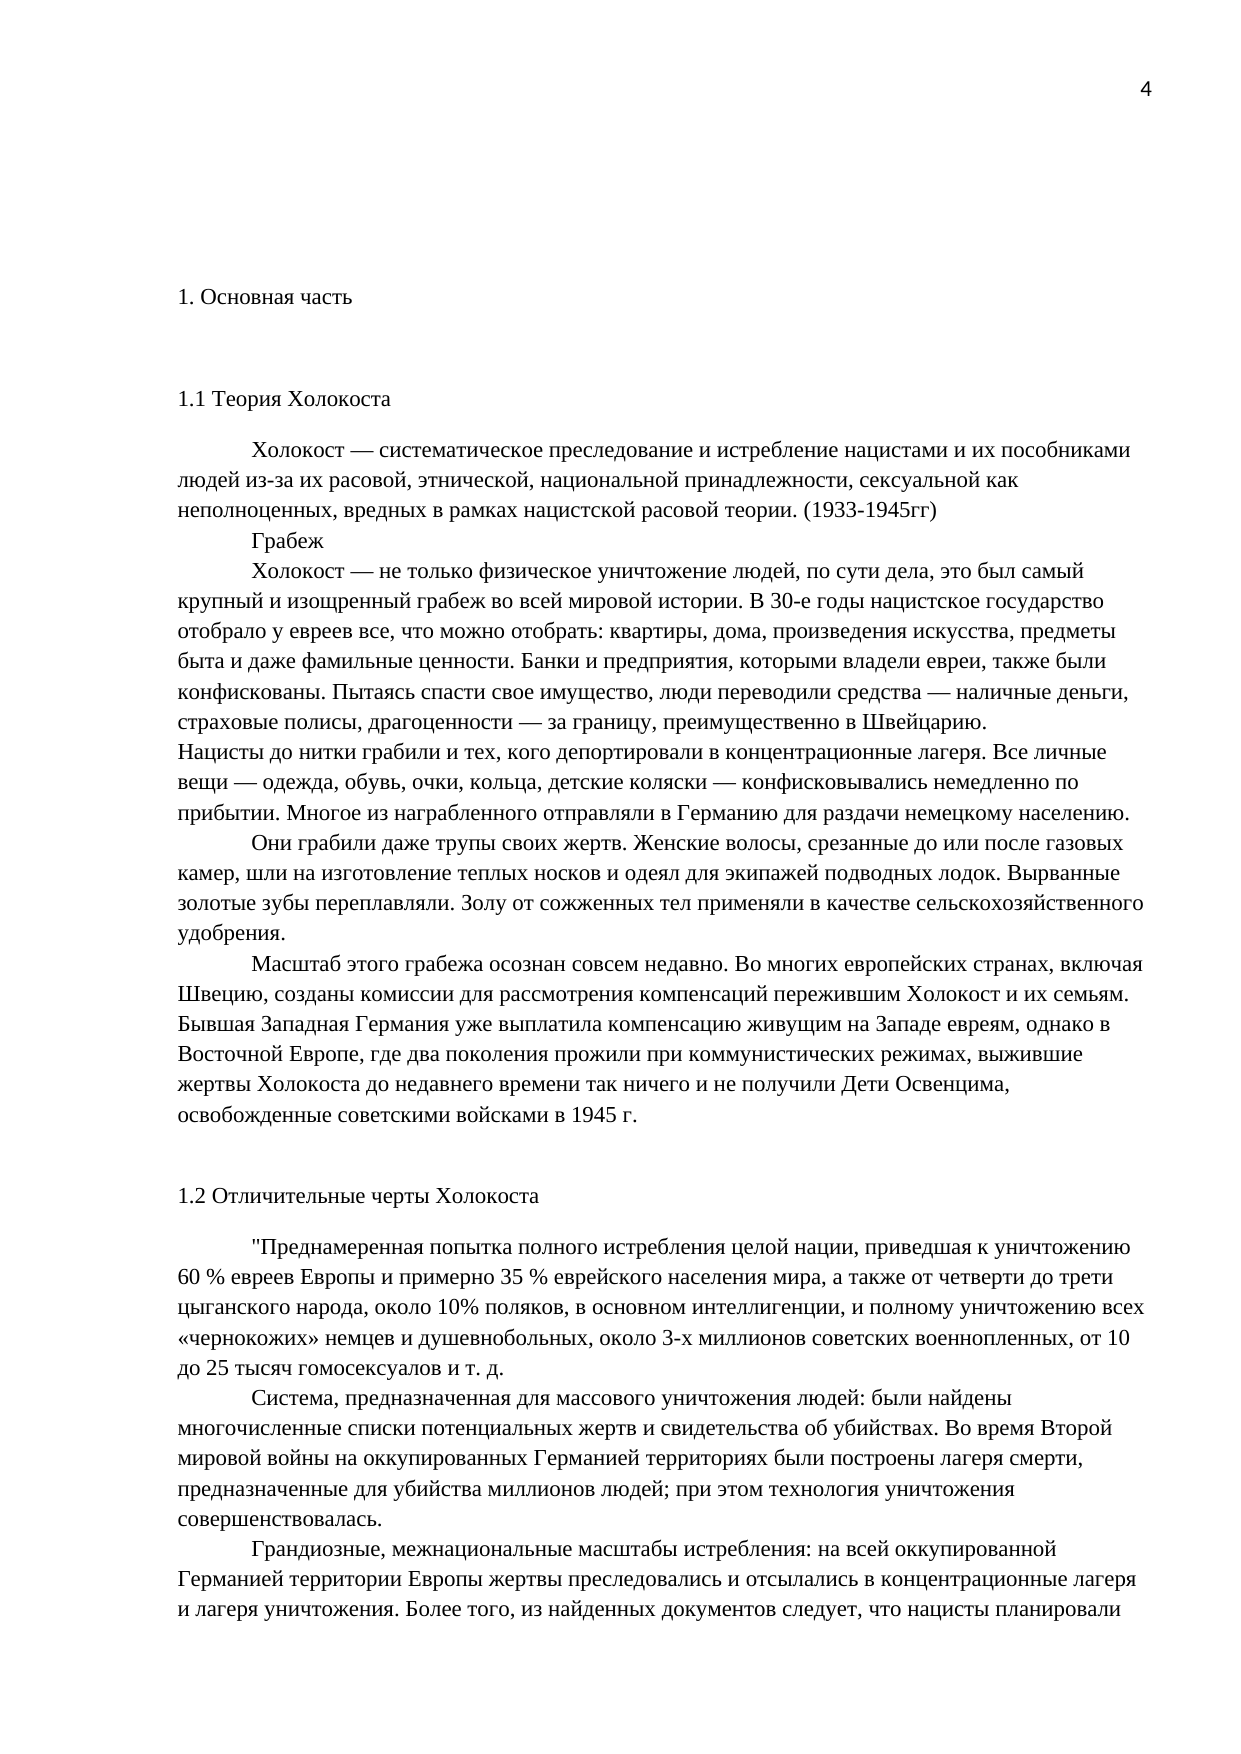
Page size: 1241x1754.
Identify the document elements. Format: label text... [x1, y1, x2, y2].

text Масштаб этого грабежа осознан совсем недавно. Во многих европейских странах, включая Швецию, созданы комиссии для рассмотрения компенсаций пережившим Холокост и их семьям. Бывшая Западная Германия уже выплатила компенсацию живущим на Западе евреям, однако в Восточной Европе, где два поколения прожили при коммунистических режимах, выжившие жертвы Холокоста до недавнего времени так ничего и не получили Дети Освенцима, освобожденные советскими войсками в 1945 г. [177, 949, 1152, 1127]
text Холокост — систематическое преследование и истребление нацистами и их пособниками людей из-за их расовой, этнической, национальной принадлежности, сексуальной как неполноценных, вредных в рамках нацистской расовой теории. (1933-1945гг) [177, 436, 1152, 523]
text Нацисты до нитки грабили и тех, кого депортировали в концентрационные лагеря. Все личные вещи — одежда, обувь, очки, кольца, детские коляски — конфисковывались немедленно по прибытии. Многое из награбленного отправляли в Германию для раздачи немецкому населению. [177, 738, 1152, 825]
text 1. Основная часть [177, 283, 1152, 309]
text 1.1 Теория Холокоста [177, 385, 1152, 411]
text Грабеж [177, 527, 1152, 553]
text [177, 1535, 1152, 1622]
text Холокост — не только физическое уничтожение людей, по сути дела, это был самый крупный и изощренный грабеж во всей мировой истории. В 30-е годы нацистское государство отобрало у евреев все, что можно отобрать: квартиры, дома, произведения искусства, предметы быта и даже фамильные ценности. Банки и предприятия, которыми владели евреи, также были конфискованы. Пытаясь спасти свое имущество, люди переводили средства — наличные деньги, страховые полисы, драгоценности — за границу, преимущественно в Швейцарию. [177, 557, 1152, 734]
text Они грабили даже трупы своих жертв. Женские волосы, срезанные до или после газовых камер, шли на изготовление теплых носков и одеял для экипажей подводных лодок. Вырванные золотые зубы переплавляли. Золу от сожженных тел применяли в качестве сельскохозяйственного удобрения. [177, 829, 1152, 946]
text 1.2 Отличительные черты Холокоста [177, 1182, 1152, 1208]
text Система, предназначенная для массового уничтожения людей: были найдены многочисленные списки потенциальных жертв и свидетельства об убийствах. Во время Второй мировой войны на оккупированных Германией территориях были построены лагеря смерти, предназначенные для убийства миллионов людей; при этом технология уничтожения совершенствовалась. [177, 1384, 1152, 1531]
text "Преднамеренная попытка полного истребления целой нации, приведшая к уничтожению 60 % евреев Европы и примерно 35 % еврейского населения мира, а также от четверти до трети цыганского народа, около 10% поляков, в основном интеллигенции, и полному уничтожению всех «чернокожих» немцев и душевнобольных, около 3-х миллионов советских военнопленных, от 10 до 25 тысяч гомосексуалов и т. д. [177, 1233, 1152, 1380]
